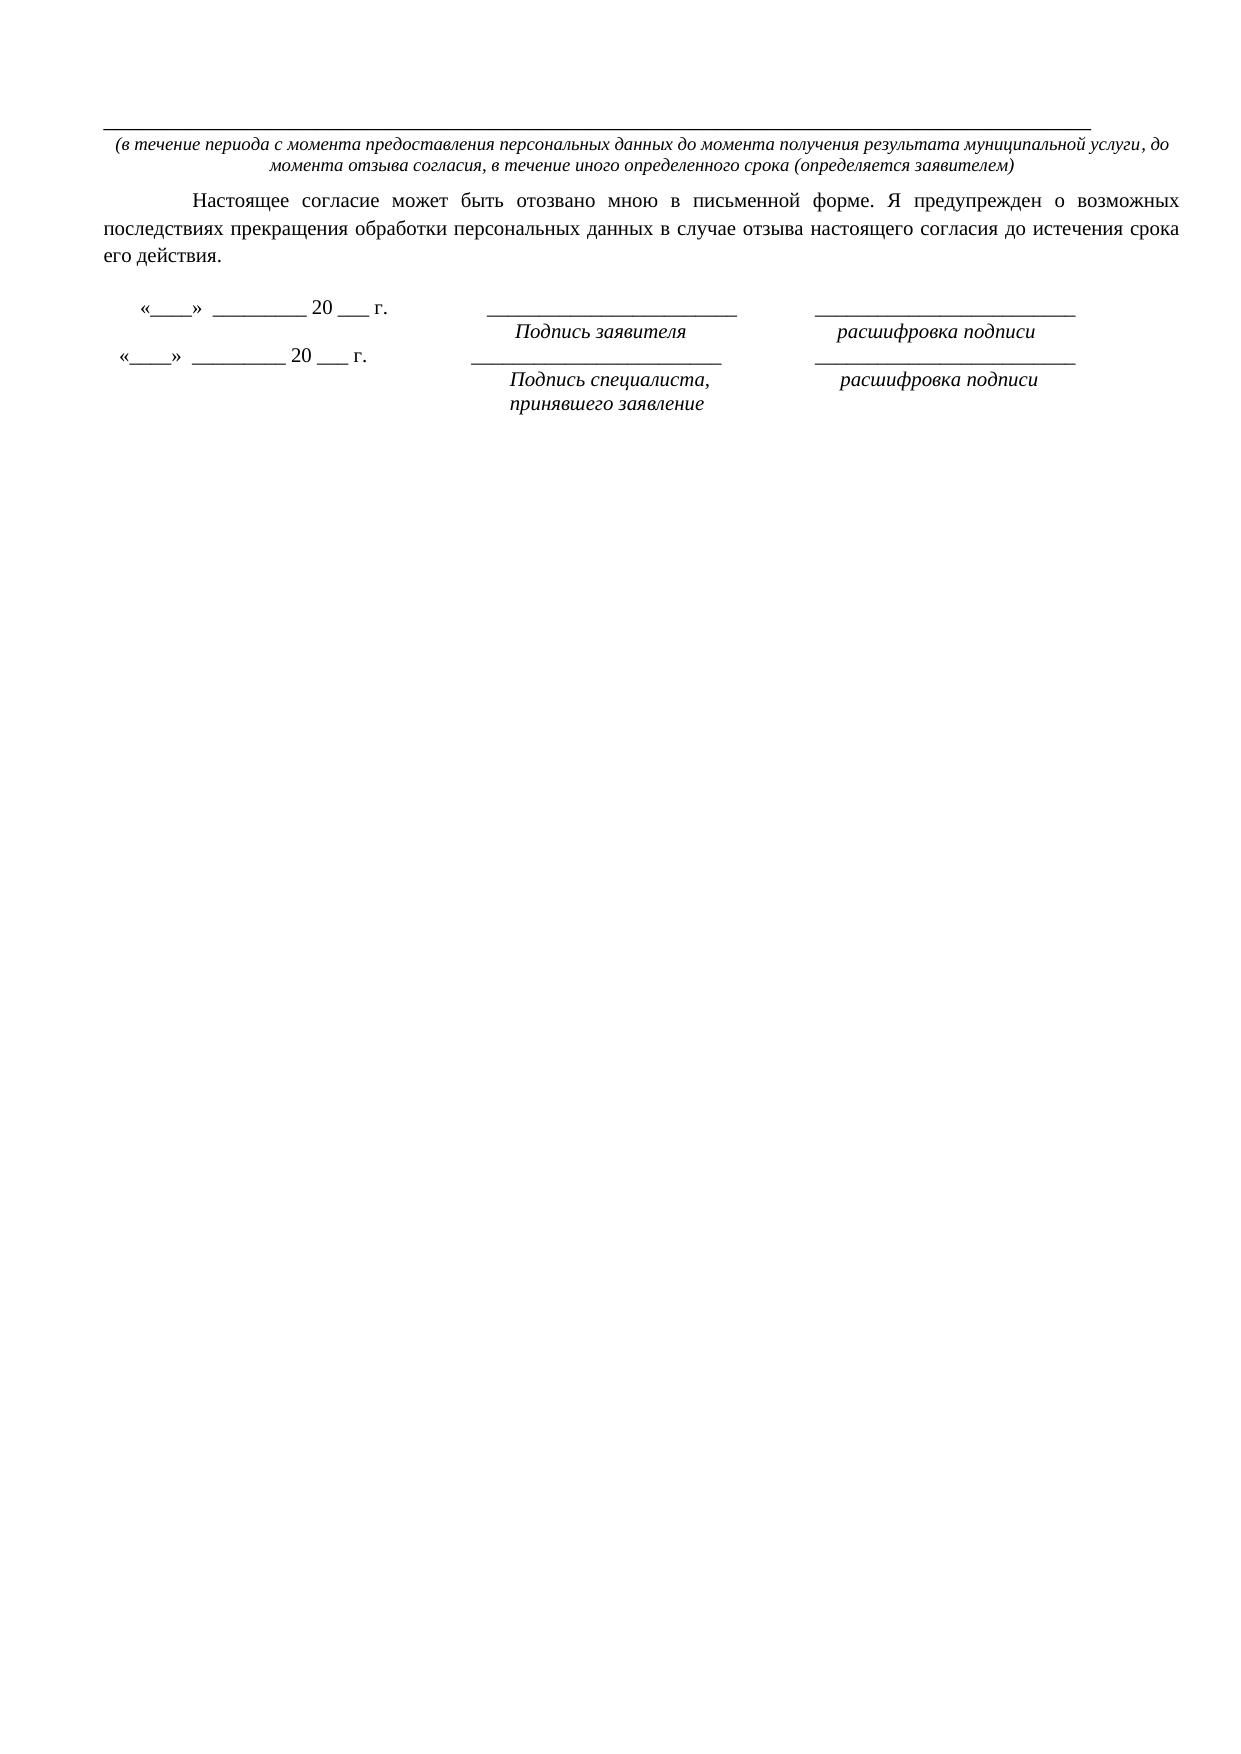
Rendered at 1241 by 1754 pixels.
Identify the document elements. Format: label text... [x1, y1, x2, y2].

text Подпись заявителя расшифровка подписи [103, 319, 1155, 343]
text Настоящее согласие может быть отозвано мною в письменной форме. Я предупрежден о возможных последствиях прекращения обработки персональных данных в случае отзыва настоящего согласия до истечения срока его действия. [103, 188, 1181, 267]
text принявшего заявление [103, 391, 1181, 415]
text «____» _________ 20 ___ г. ________________________ _________________________ [103, 343, 1155, 367]
text «____» _________ 20 ___ г. ________________________ _________________________ [103, 295, 1155, 319]
text (в течение периода с момента предоставления персональных данных до момента получения результата муниципальной услуги, до момента отзыва согласия, в течение иного определенного срока (определяется заявителем) [103, 132, 1181, 176]
text Подпись специалиста, расшифровка подписи [103, 367, 1155, 391]
text _______________________________________________________________________________ [103, 104, 1181, 132]
